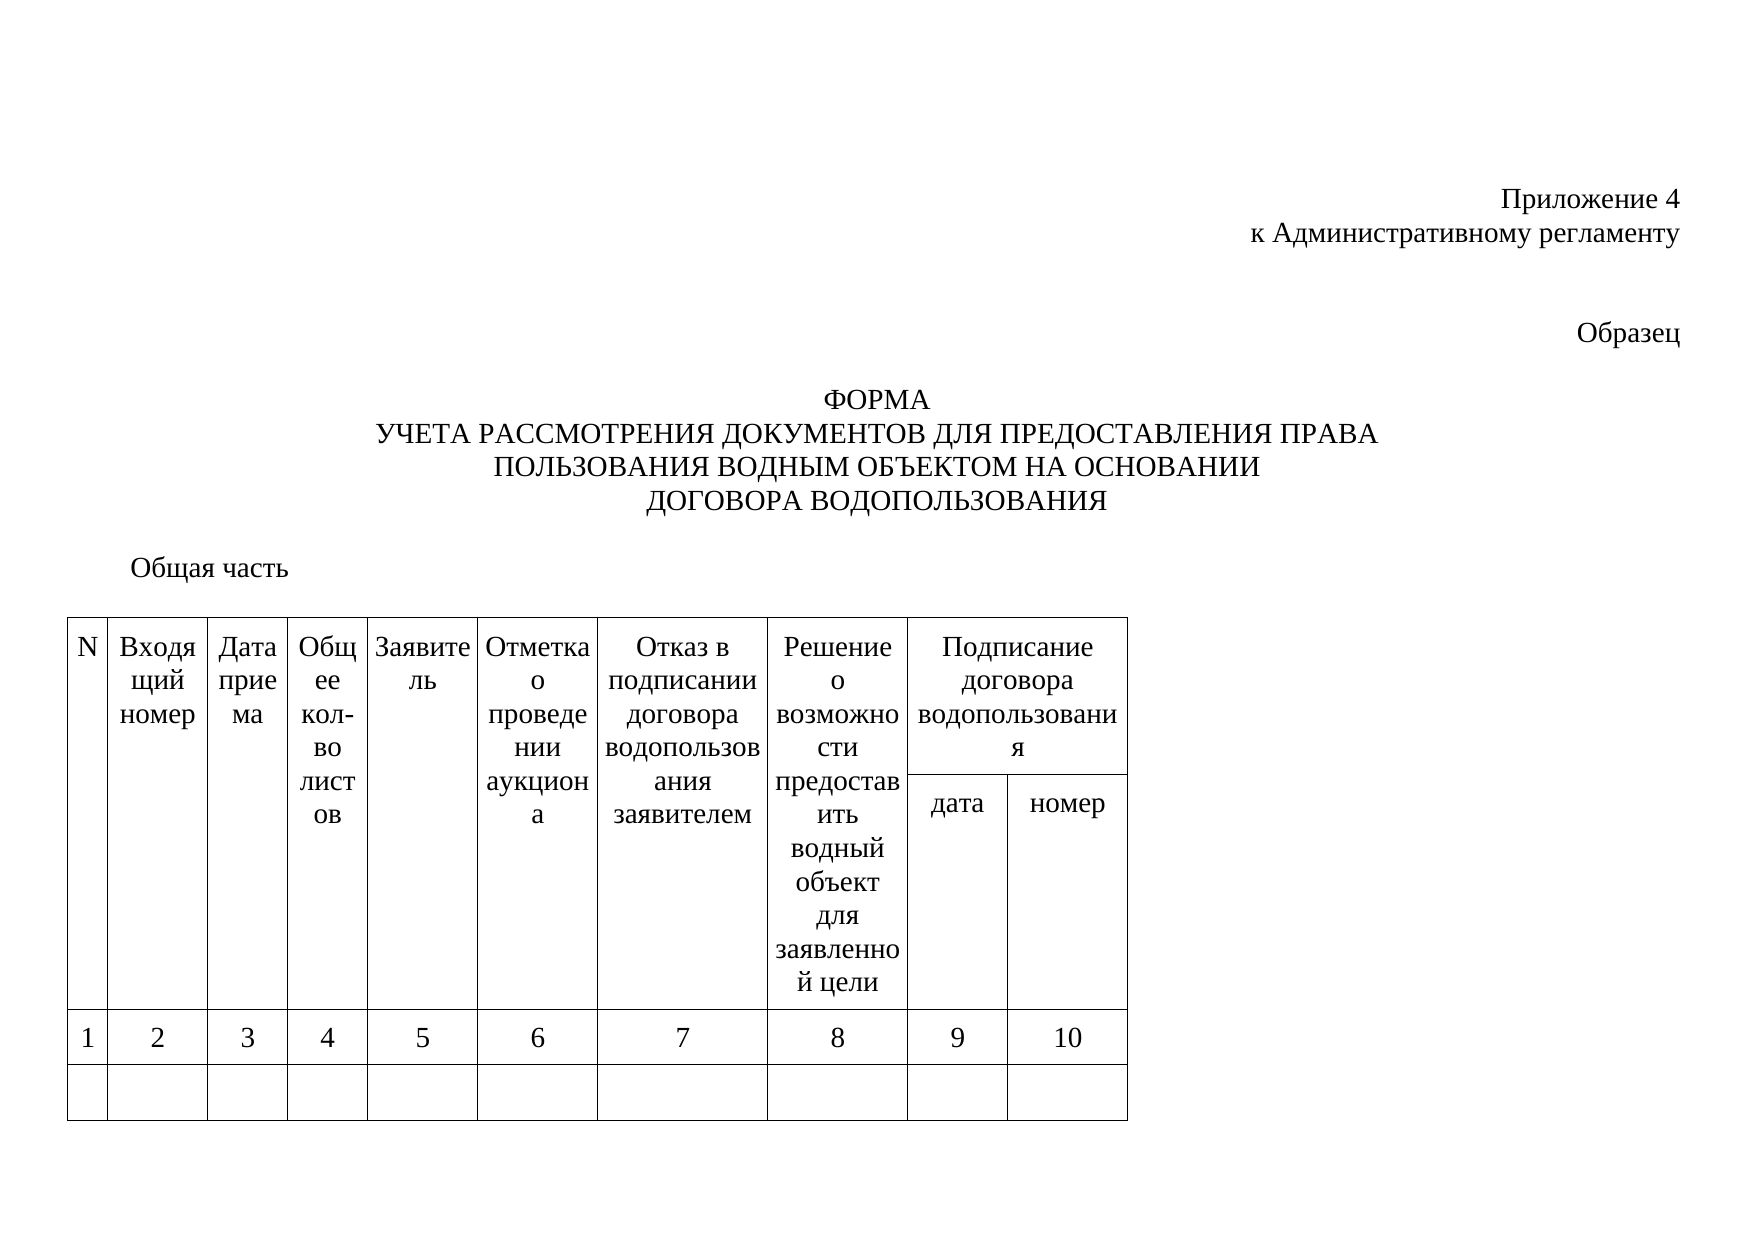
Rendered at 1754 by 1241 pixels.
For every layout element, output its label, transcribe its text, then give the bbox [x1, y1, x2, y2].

text ПОЛЬЗОВАНИЯ ВОДНЫМ ОБЪЕКТОМ НА ОСНОВАНИИ [74, 449, 1680, 483]
table_header Входящий номер [108, 618, 207, 1008]
table_cell 9 [908, 1010, 1007, 1064]
table_cell номер [1008, 775, 1127, 1008]
text Образец [74, 315, 1680, 349]
text Приложение 4 [74, 181, 1680, 215]
text Общая часть [74, 550, 1680, 584]
table_cell [208, 1065, 287, 1120]
table_cell [288, 1065, 367, 1120]
table_header Общее кол-во листов [288, 618, 367, 1008]
table_cell 3 [208, 1010, 287, 1064]
text к Административному регламенту [74, 215, 1680, 248]
text УЧЕТА РАССМОТРЕНИЯ ДОКУМЕНТОВ ДЛЯ ПРЕДОСТАВЛЕНИЯ ПРАВА [74, 416, 1680, 449]
table_header Дата приема [208, 618, 287, 1008]
table_cell 2 [108, 1010, 207, 1064]
table_cell [768, 1065, 907, 1120]
table_cell [108, 1065, 207, 1120]
table_header Отметка о проведении аукциона [478, 618, 597, 1008]
table_header Отказ в подписании договора водопользования заявителем [598, 618, 767, 1008]
table_header Подписание договора водопользования [908, 618, 1127, 774]
table_cell 1 [68, 1010, 107, 1064]
table_header Решение о возможности предоставить водный объект для заявленной цели [768, 618, 907, 1008]
text ДОГОВОРА ВОДОПОЛЬЗОВАНИЯ [74, 483, 1680, 517]
table_cell 7 [598, 1010, 767, 1064]
table_cell дата [908, 775, 1007, 1008]
table_cell 10 [1008, 1010, 1127, 1064]
table_cell [598, 1065, 767, 1120]
table_header Заявитель [368, 618, 477, 1008]
table_cell [368, 1065, 477, 1120]
table_header N [68, 618, 107, 1008]
table_cell [1008, 1065, 1127, 1120]
table_cell 6 [478, 1010, 597, 1064]
table_cell [68, 1065, 107, 1120]
table_cell [908, 1065, 1007, 1120]
table_cell [478, 1065, 597, 1120]
table_cell 8 [768, 1010, 907, 1064]
table_cell 5 [368, 1010, 477, 1064]
table_cell 4 [288, 1010, 367, 1064]
text ФОРМА [74, 382, 1680, 416]
